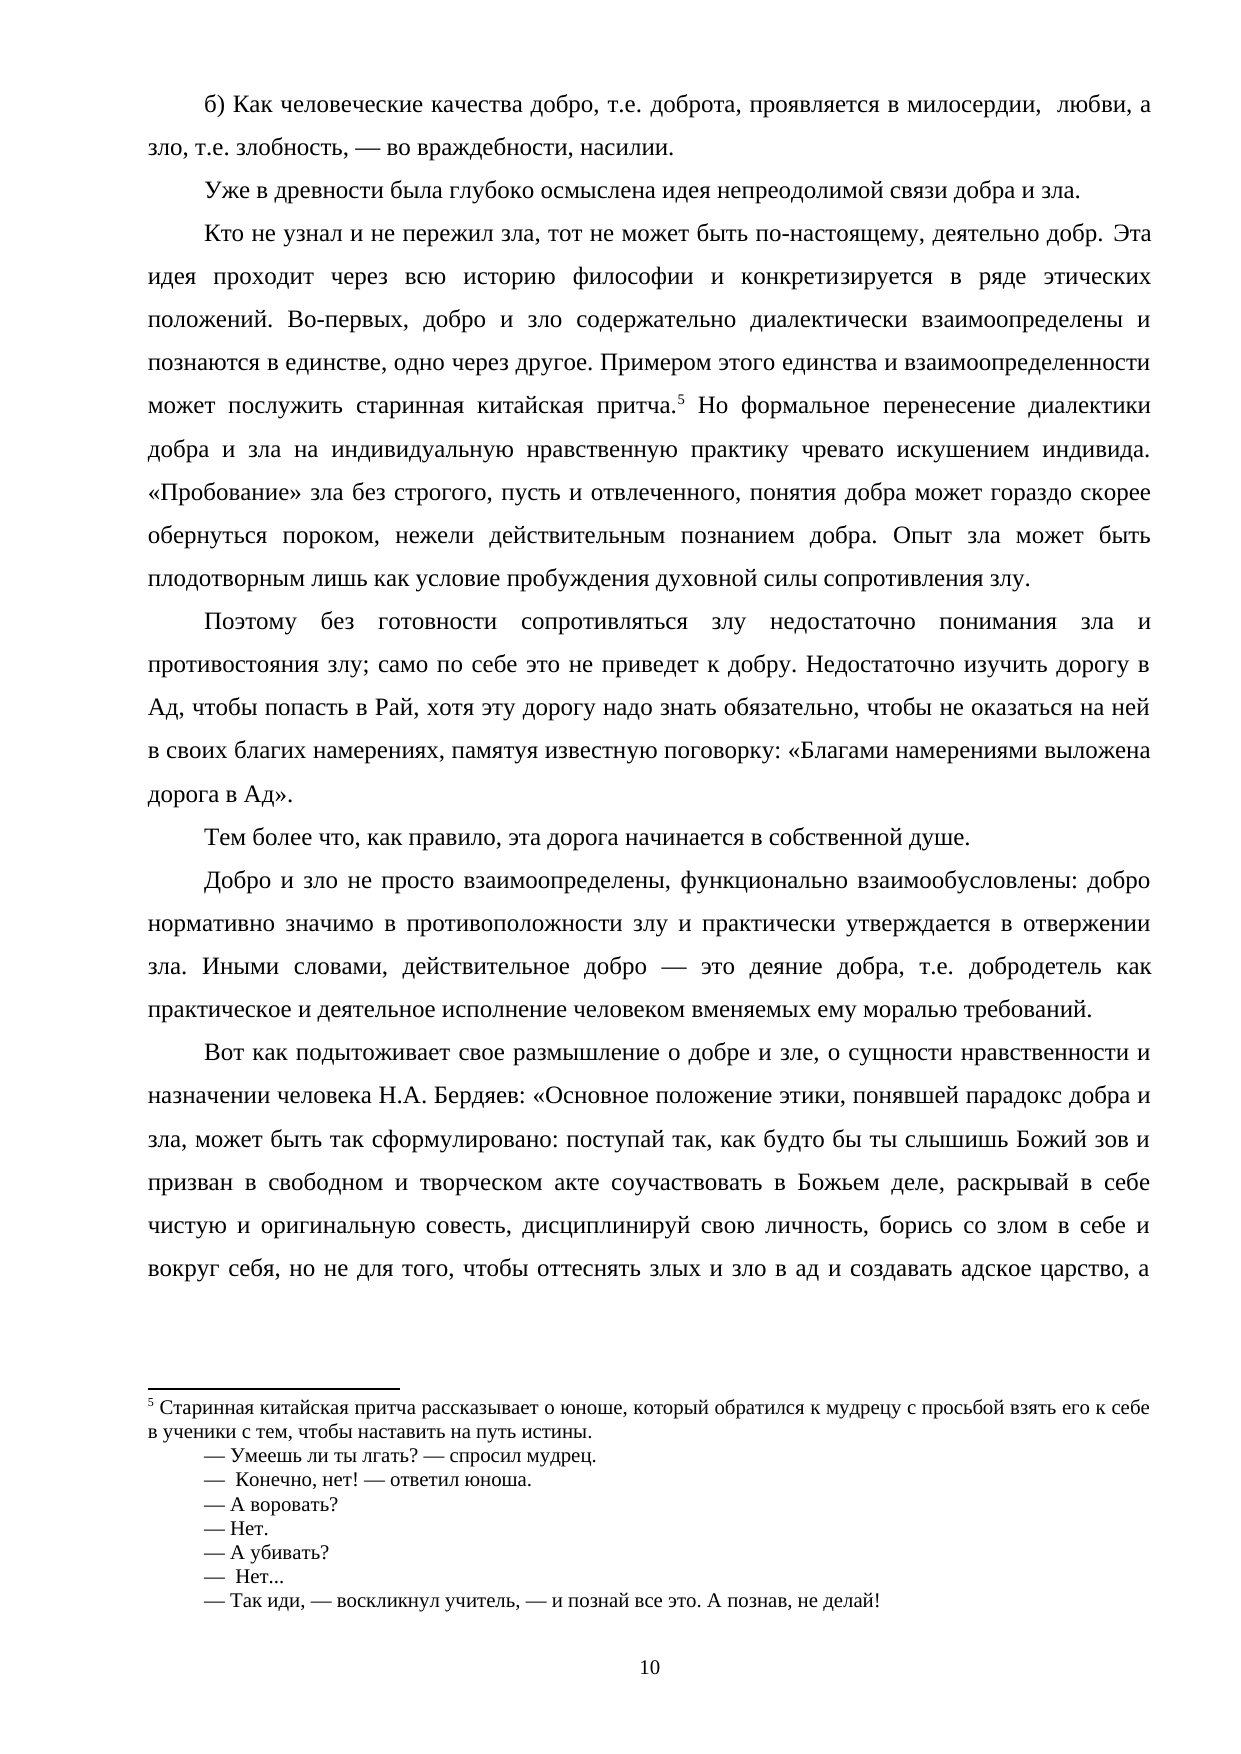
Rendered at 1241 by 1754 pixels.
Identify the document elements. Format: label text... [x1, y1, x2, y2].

text Уже в древности была глубоко осмыслена идея непреодолимой связи добра и зла. [148, 175, 1152, 204]
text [148, 1037, 1152, 1282]
text Поэтому без готовности сопротивляться злу недостаточно понимания зла и противостояния злу; само по себе это не приведет к добру. Недостаточно изучить дорогу в Ад, чтобы попасть в Рай, хотя эту дорогу надо знать обязательно, чтобы не оказаться на ней в своих благих намерениях, памятуя известную поговорку: «Благами намерениями выложена дорога в Ад». [148, 606, 1152, 807]
text б) Как человеческие качества добро, т.е. доброта, проявляется в милосердии, любви, а зло, т.е. злобность, — во враждебности, насилии. [148, 89, 1152, 161]
text Добро и зло не просто взаимоопределены, функционально взаимообусловлены: добро нормативно значимо в противоположности злу и практически утверждается в отвержении зла. Иными словами, действительное добро — это деяние добра, т.е. добродетель как практическое и деятельное исполнение человеком вменяемых ему моралью требований. [148, 865, 1152, 1023]
text Кто не узнал и не пережил зла, тот не может быть по-настоящему, деятельно добр. Эта идея проходит через всю историю философии и конкретизируется в ряде этических положений. Во-первых, добро и зло содержательно диалектически взаимоопределены и познаются в единстве, одно через другое. Примером этого единства и взаимоопределенности может послужить старинная китайская притча. Но формальное перенесение диалектики добра и зла на индивидуальную нравственную практику чревато искушением индивида. «Пробование» зла без строгого, пусть и отвлеченного, понятия добра может гораздо скорее обернуться пороком, нежели действительным познанием добра. Опыт зла может быть плодотворным лишь как условие пробуждения духовной силы сопротивления злу. [148, 218, 1152, 592]
text Тем более что, как правило, эта дорога начинается в собственной душе. [148, 822, 1152, 851]
